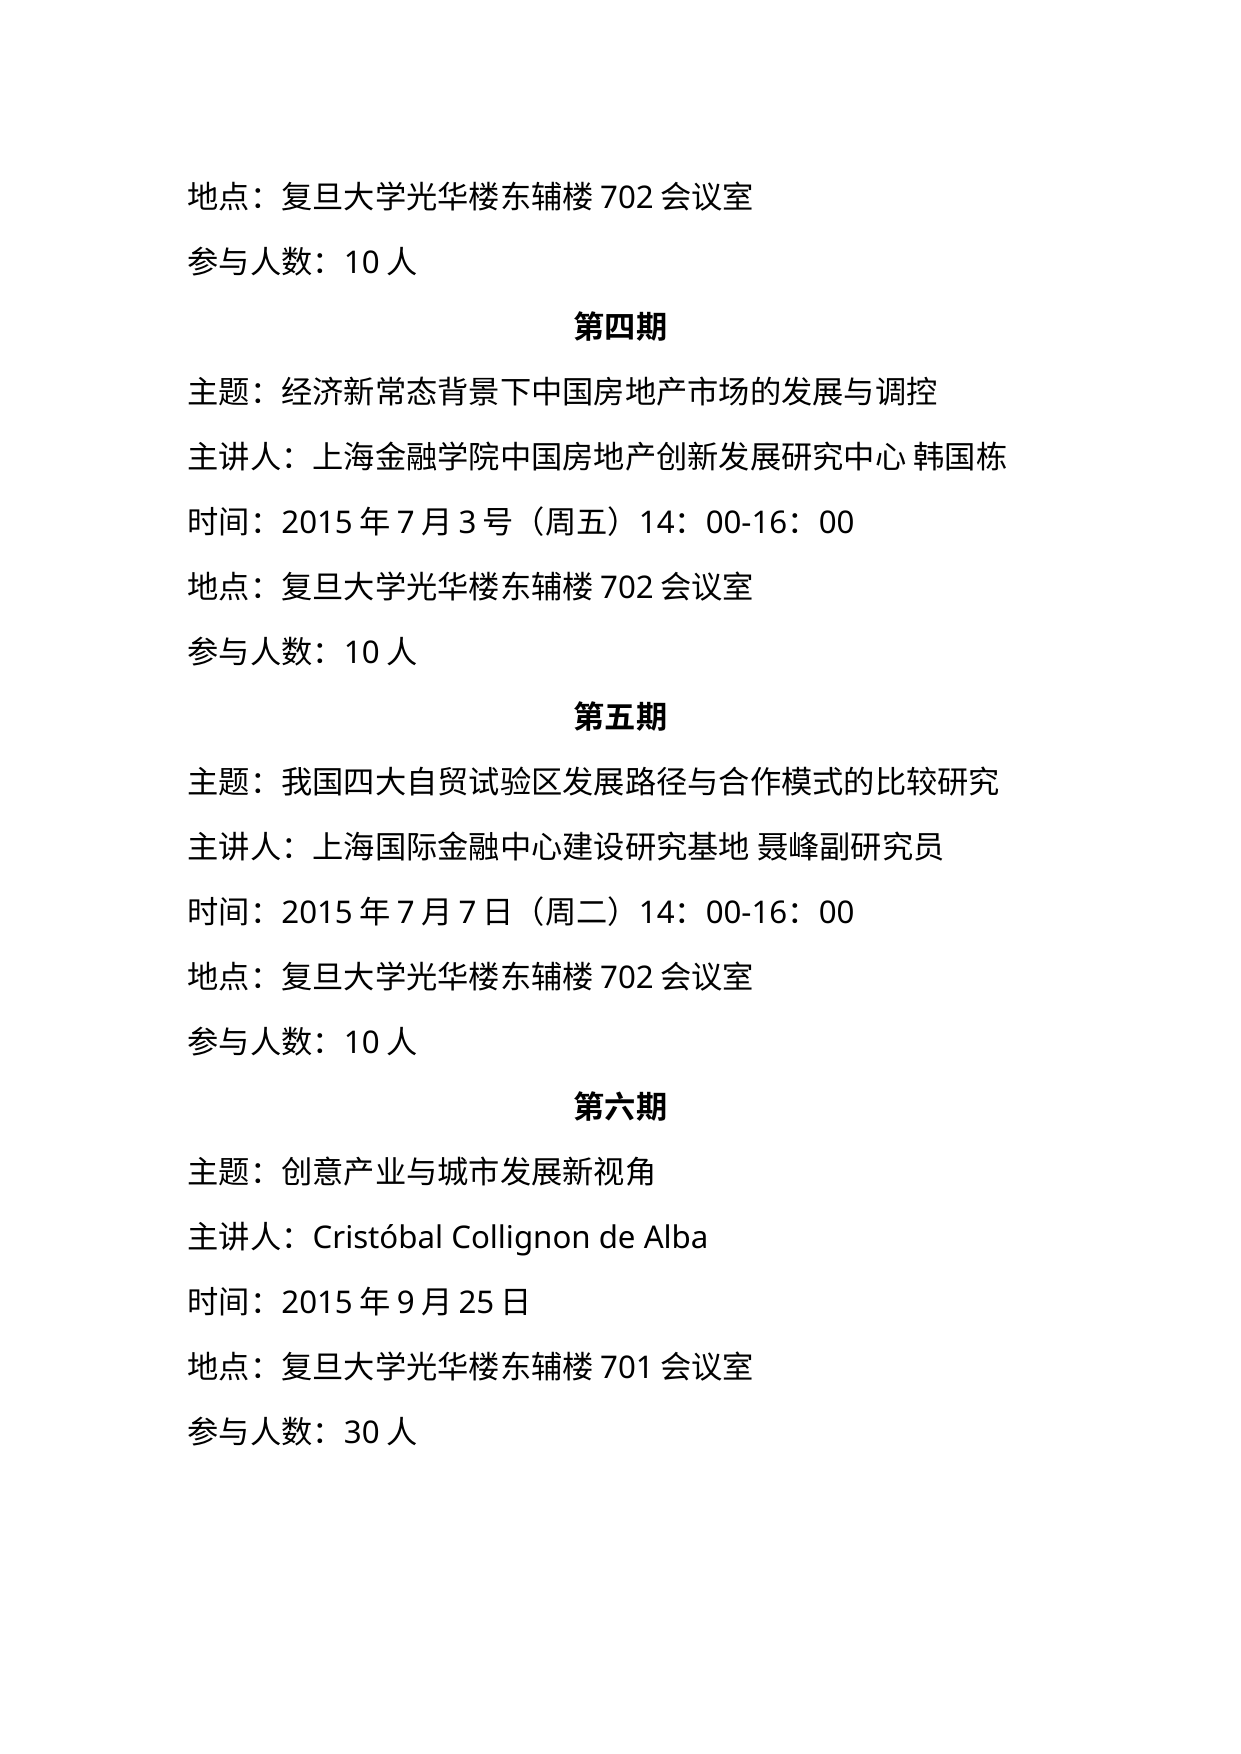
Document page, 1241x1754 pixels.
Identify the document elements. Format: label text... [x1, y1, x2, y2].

text 主题：经济新常态背景下中国房地产市场的发展与调控 [187, 357, 1053, 422]
text 第四期 [187, 292, 1053, 357]
text 时间：2015年7月3号（周五）14：00-16：00 [187, 487, 1053, 552]
text 第六期 [187, 1072, 1053, 1137]
text 第五期 [187, 682, 1053, 747]
text 地点：复旦大学光华楼东辅楼702会议室 [187, 162, 1053, 227]
text 主讲人：上海金融学院中国房地产创新发展研究中心 韩国栋 [187, 422, 1053, 487]
text 时间：2015年9月25日 [187, 1267, 1053, 1332]
text 主题：我国四大自贸试验区发展路径与合作模式的比较研究 [187, 747, 1053, 812]
text 参与人数：30人 [187, 1397, 1053, 1462]
text 主题：创意产业与城市发展新视角 [187, 1137, 1053, 1202]
text 主讲人：上海国际金融中心建设研究基地 聂峰副研究员 [187, 812, 1053, 877]
text 参与人数：10人 [187, 617, 1053, 682]
text 地点：复旦大学光华楼东辅楼701会议室 [187, 1332, 1053, 1397]
text 地点：复旦大学光华楼东辅楼702会议室 [187, 942, 1053, 1007]
text 时间：2015年7月7日（周二）14：00-16：00 [187, 877, 1053, 942]
text 主讲人：Cristóbal Collignon de Alba [187, 1202, 1053, 1267]
text 参与人数：10人 [187, 227, 1053, 292]
text 参与人数：10人 [187, 1007, 1053, 1072]
text 地点：复旦大学光华楼东辅楼702会议室 [187, 552, 1053, 617]
